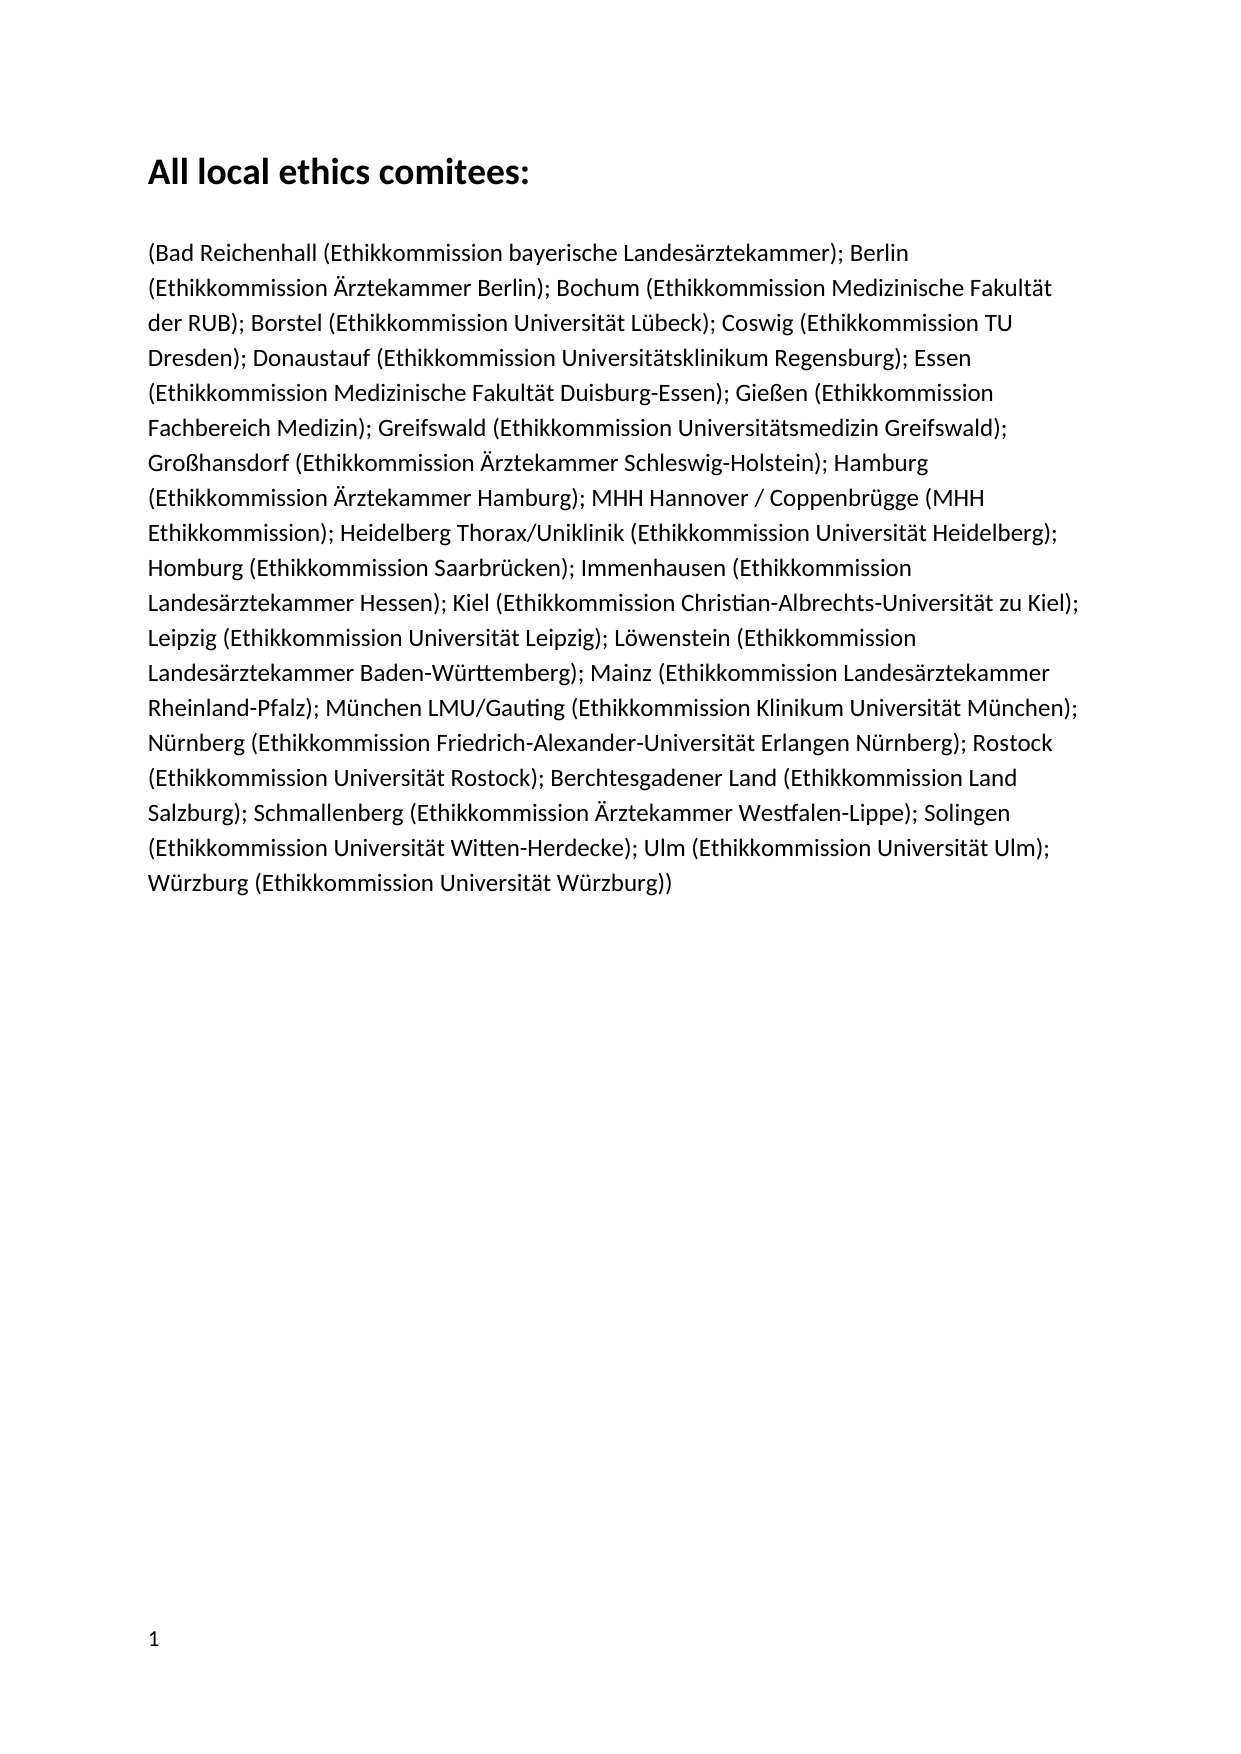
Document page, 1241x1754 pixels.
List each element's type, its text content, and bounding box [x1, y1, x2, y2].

text (Bad Reichenhall (Ethikkommission bayerische Landesärztekammer); Berlin (Ethikkommission Ärztekammer Berlin); Bochum (Ethikkommission Medizinische Fakultät der RUB); Borstel (Ethikkommission Universität Lübeck); Coswig (Ethikkommission TU Dresden); Donaustauf (Ethikkommission Universitätsklinikum Regensburg); Essen (Ethikkommission Medizinische Fakultät Duisburg-Essen); Gießen (Ethikkommission Fachbereich Medizin); Greifswald (Ethikkommission Universitätsmedizin Greifswald); Großhansdorf (Ethikkommission Ärztekammer Schleswig-Holstein); Hamburg (Ethikkommission Ärztekammer Hamburg); MHH Hannover / Coppenbrügge (MHH Ethikkommission); Heidelberg Thorax/Uniklinik (Ethikkommission Universität Heidelberg); Homburg (Ethikkommission Saarbrücken); Immenhausen (Ethikkommission Landesärztekammer Hessen); Kiel (Ethikkommission Christian-Albrechts-Universität zu Kiel); Leipzig (Ethikkommission Universität Leipzig); Löwenstein (Ethikkommission Landesärztekammer Baden-Württemberg); Mainz (Ethikkommission Landesärztekammer Rheinland-Pfalz); München LMU/Gauting (Ethikkommission Klinikum Universität München); Nürnberg (Ethikkommission Friedrich-Alexander-Universität Erlangen Nürnberg); Rostock (Ethikkommission Universität Rostock); Berchtesgadener Land (Ethikkommission Land Salzburg); Schmallenberg (Ethikkommission Ärztekammer Westfalen-Lippe); Solingen (Ethikkommission Universität Witten-Herdecke); Ulm (Ethikkommission Universität Ulm); Würzburg (Ethikkommission Universität Würzburg)) [148, 237, 1093, 898]
text All local ethics comitees: [148, 148, 1093, 193]
